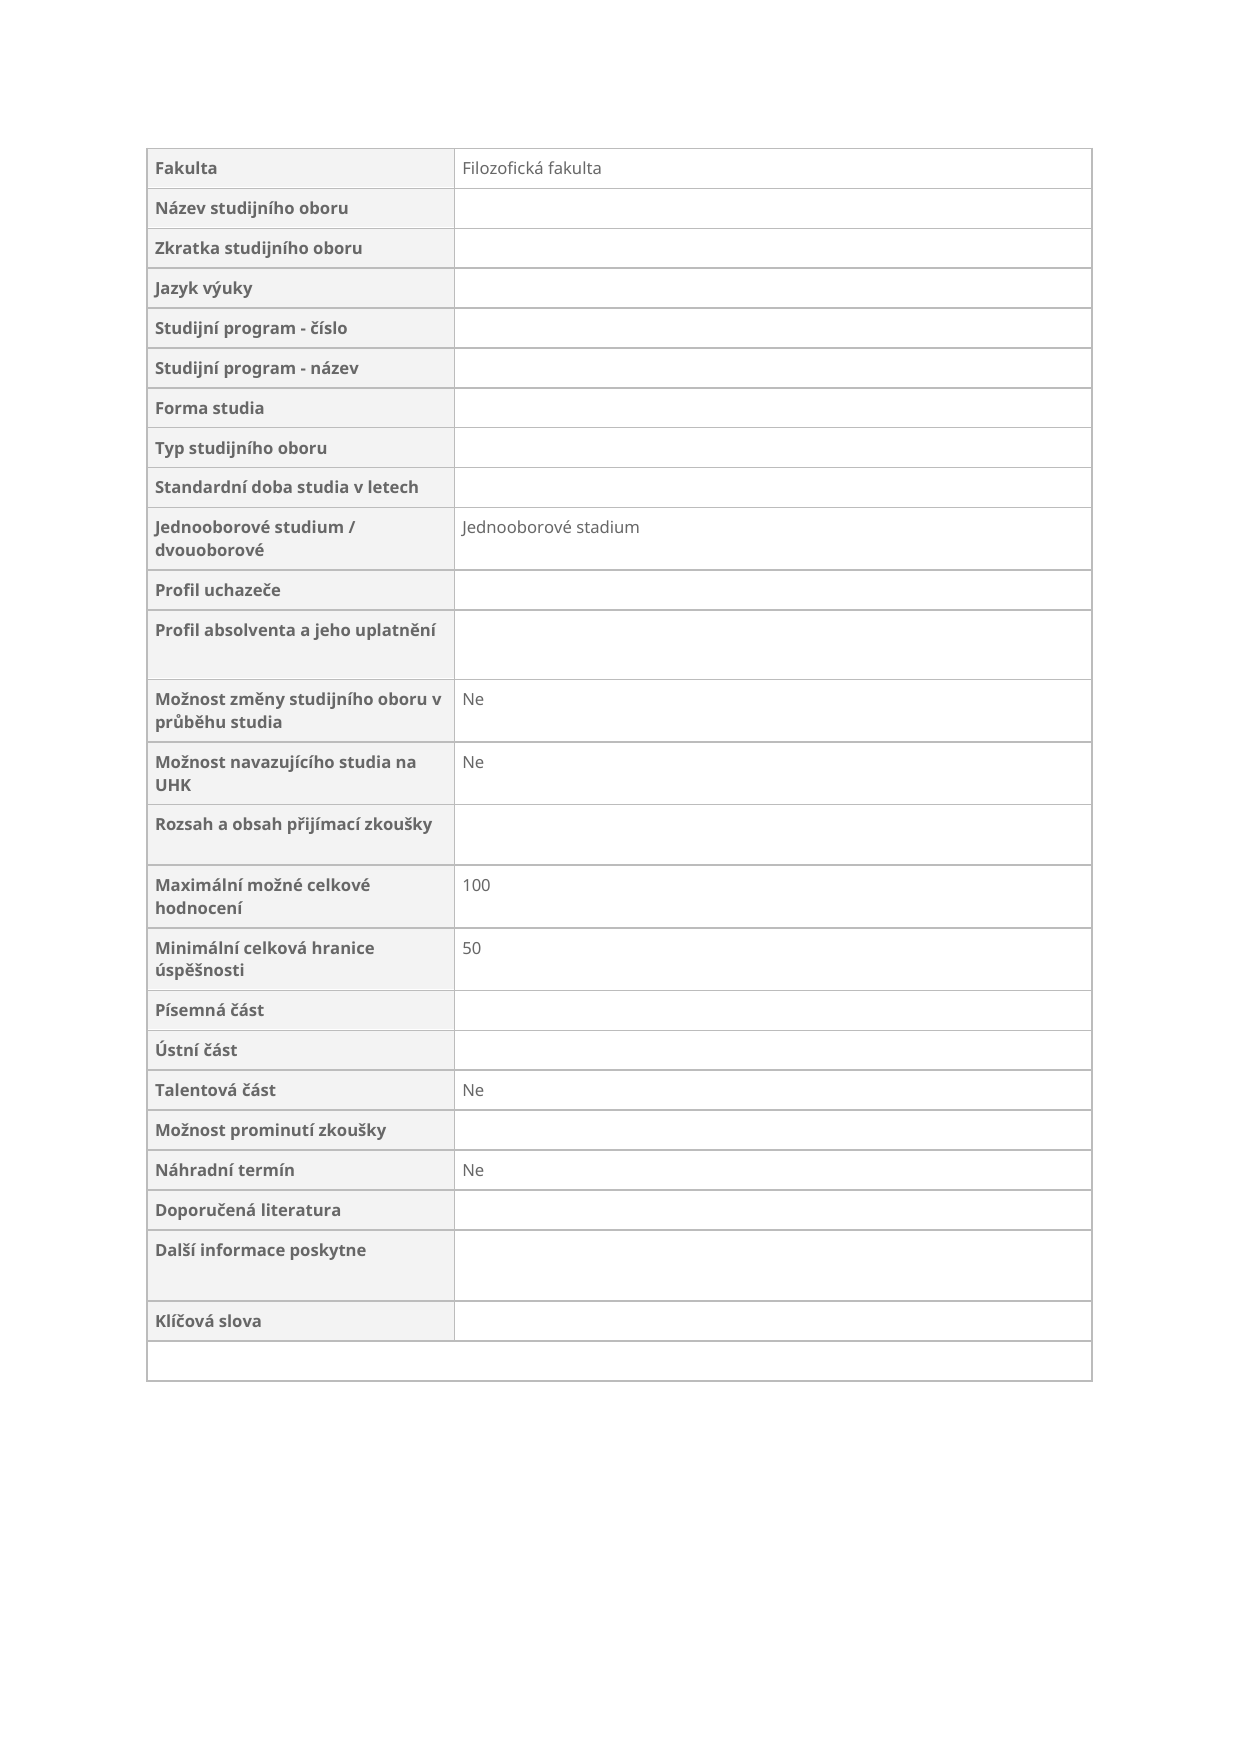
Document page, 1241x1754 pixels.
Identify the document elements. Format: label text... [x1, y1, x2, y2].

table_cell [455, 229, 1091, 267]
table_cell [455, 349, 1091, 387]
table_cell [455, 428, 1091, 467]
table_cell Náhradní termín [148, 1151, 454, 1189]
table_cell Profil absolventa a jeho uplatnění [148, 611, 454, 678]
table_cell Jednooborové studium / dvouoborové [148, 508, 454, 569]
table_cell Možnost prominutí zkoušky [148, 1111, 454, 1149]
table_cell Studijní program - číslo [148, 309, 454, 347]
table_cell Ne [455, 1151, 1091, 1189]
table_cell Další informace poskytne [148, 1231, 454, 1300]
table_cell Fakulta [148, 149, 454, 187]
table_cell Jednooborové stadium [455, 508, 1091, 569]
table_cell [148, 1342, 1091, 1380]
table_cell Ne [455, 743, 1091, 804]
table_cell Forma studia [148, 389, 454, 427]
table_cell Filozofická fakulta [455, 149, 1091, 187]
table_cell Ne [455, 680, 1091, 741]
table_cell [455, 1302, 1091, 1340]
table_cell [455, 309, 1091, 347]
table_cell [455, 571, 1091, 609]
table_cell Zkratka studijního oboru [148, 229, 454, 267]
table_cell Klíčová slova [148, 1302, 454, 1340]
table_cell Maximální možné celkové hodnocení [148, 866, 454, 927]
table_cell Profil uchazeče [148, 571, 454, 609]
table_cell Minimální celková hranice úspěšnosti [148, 929, 454, 989]
table_cell [455, 1111, 1091, 1149]
table_cell [455, 1031, 1091, 1069]
table_cell 100 [455, 866, 1091, 927]
table_cell Ústní část [148, 1031, 454, 1069]
table_cell ​ [455, 1231, 1091, 1300]
table_cell Písemná část [148, 991, 454, 1029]
table_cell Doporučená literatura [148, 1191, 454, 1229]
table_cell Studijní program - název [148, 349, 454, 387]
table_cell [455, 1191, 1091, 1229]
table_cell Talentová část [148, 1071, 454, 1109]
table_cell Typ studijního oboru [148, 428, 454, 467]
table_cell Možnost navazujícího studia na UHK [148, 743, 454, 804]
table_cell [455, 269, 1091, 307]
table_cell 50 [455, 929, 1091, 989]
table_cell Název studijního oboru [148, 189, 454, 227]
table_cell [455, 389, 1091, 427]
table_cell [455, 805, 1091, 864]
table_cell Možnost změny studijního oboru v průběhu studia [148, 680, 454, 741]
table_cell [455, 611, 1091, 678]
table_cell [455, 468, 1091, 507]
table_cell Jazyk výuky [148, 269, 454, 307]
table_cell Standardní doba studia v letech [148, 468, 454, 507]
table_cell Ne [455, 1071, 1091, 1109]
table_cell [455, 189, 1091, 227]
table_cell [455, 991, 1091, 1029]
table_cell Rozsah a obsah přijímací zkoušky [148, 805, 454, 864]
